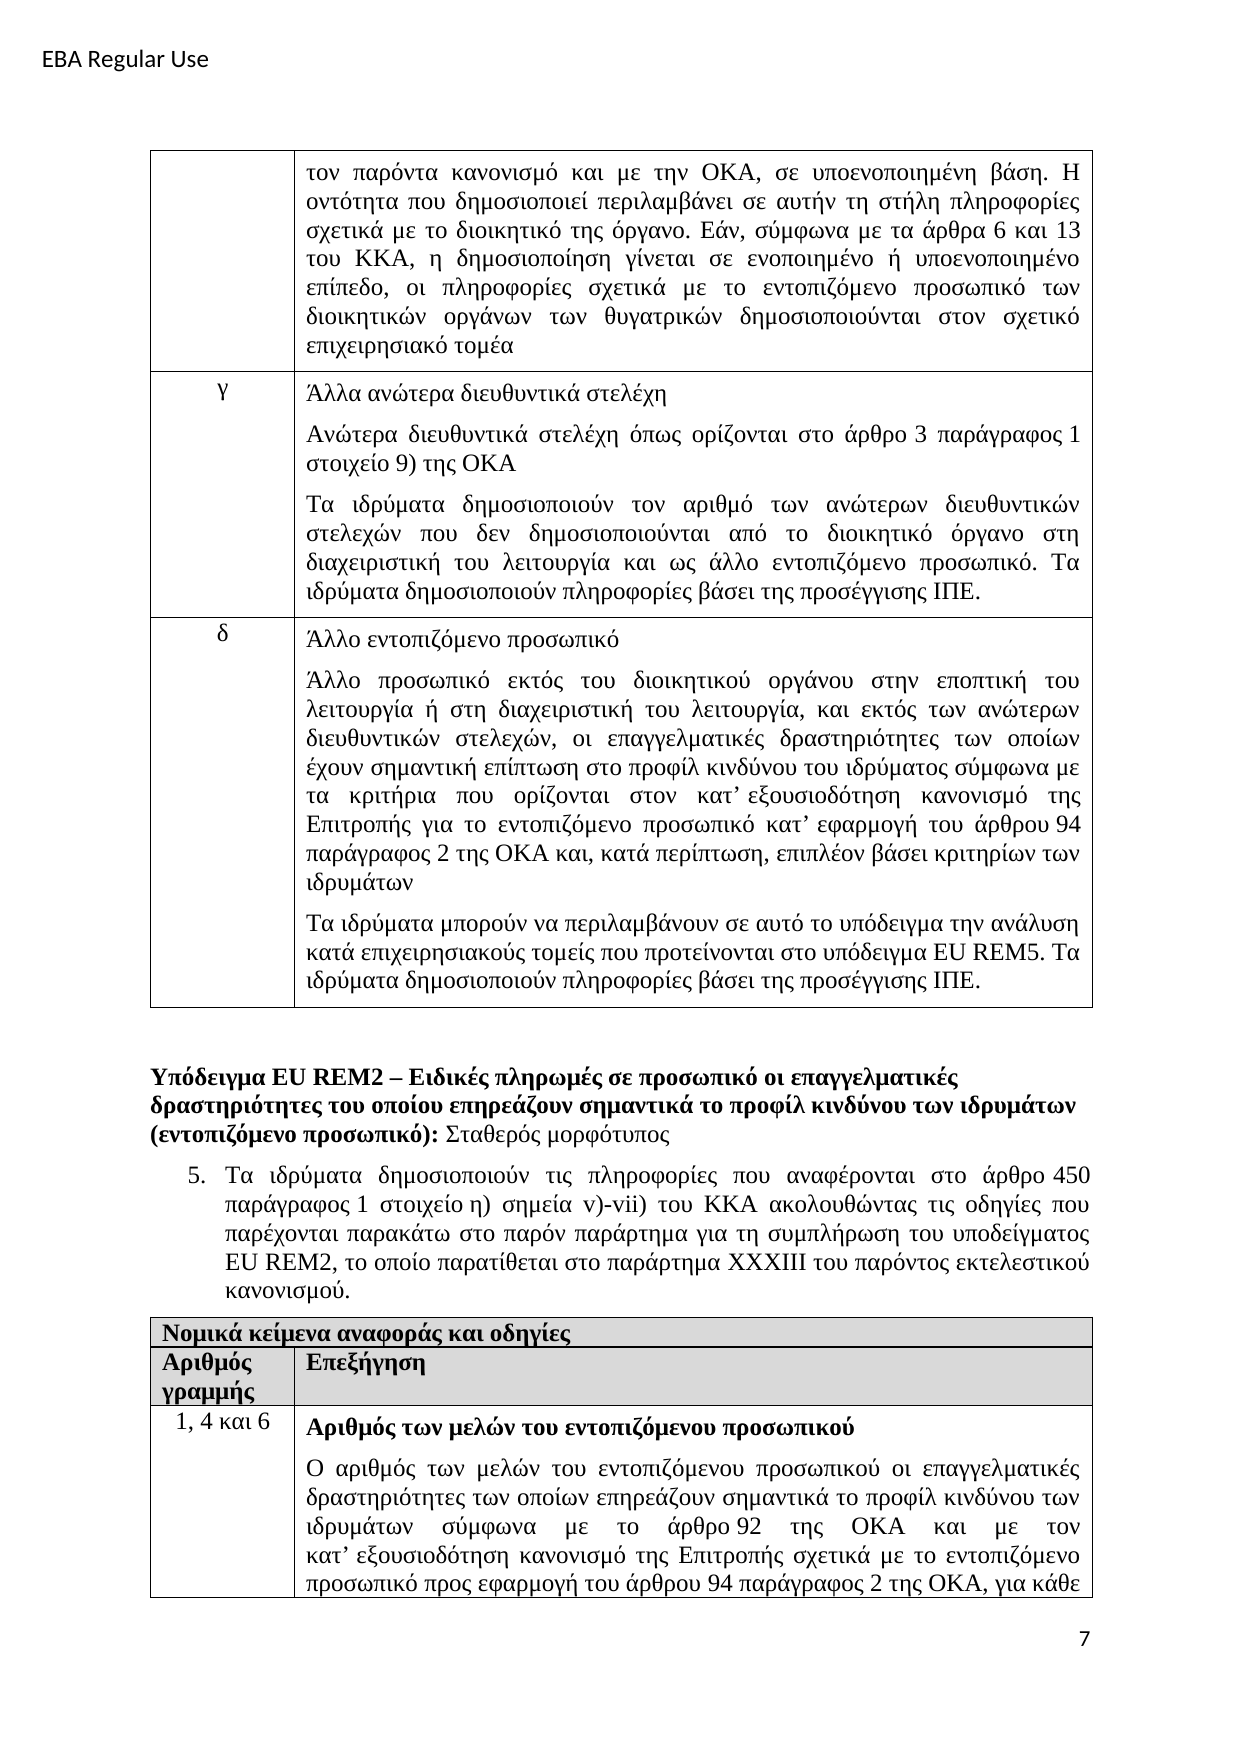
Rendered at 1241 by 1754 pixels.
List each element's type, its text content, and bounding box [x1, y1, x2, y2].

table_cell δ [151, 618, 294, 1007]
table_cell Επεξήγηση [295, 1348, 1092, 1405]
table_cell β [151, 151, 294, 371]
table_cell Αριθμός γραμμής [151, 1348, 294, 1405]
table_cell γ [151, 372, 294, 617]
table_cell Άλλα ανώτερα διευθυντικά στελέχη Ανώτερα διευθυντικά στελέχη όπως ορίζονται στο άρθρο 3 παράγραφος 1 στοιχείο 9) της ΟΚΑ Τα ιδρύματα δημοσιοποιούν τον αριθμό των ανώτερων διευθυντικών στελεχών που δεν δημοσιοποιούνται από το διοικητικό όργανο στη διαχειριστική του λειτουργία και ως άλλο εντοπιζόμενο προσωπικό. Τα ιδρύματα δημοσιοποιούν πληροφορίες βάσει της προσέγγισης ΙΠΕ. [295, 372, 1092, 617]
table_cell 1, 4 και 6 [151, 1406, 294, 1597]
title Υπόδειγμα EU REM2 – Ειδικές πληρωμές σε προσωπικό οι επαγγελματικές δραστηριότητες του οποίου επηρεάζουν σημαντικά το προφίλ κινδύνου των ιδρυμάτων (εντοπιζόμενο προσωπικό): Σταθερός μορφότυπος [150, 1062, 1090, 1148]
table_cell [295, 151, 1092, 371]
table_cell Άλλο εντοπιζόμενο προσωπικό Άλλο προσωπικό εκτός του διοικητικού οργάνου στην εποπτική του λειτουργία ή στη διαχειριστική του λειτουργία, και εκτός των ανώτερων διευθυντικών στελεχών, οι επαγγελματικές δραστηριότητες των οποίων έχουν σημαντική επίπτωση στο προφίλ κινδύνου του ιδρύματος σύμφωνα με τα κριτήρια που ορίζονται στον κατ’ εξουσιοδότηση κανονισμό της Επιτροπής για το εντοπιζόμενο προσωπικό κατ’ εφαρμογή του άρθρου 94 παράγραφος 2 της ΟΚΑ και, κατά περίπτωση, επιπλέον βάσει κριτηρίων των ιδρυμάτων Τα ιδρύματα μπορούν να περιλαμβάνουν σε αυτό το υπόδειγμα την ανάλυση κατά επιχειρησιακούς τομείς που προτείνονται στο υπόδειγμα EU REM5. Τα ιδρύματα δημοσιοποιούν πληροφορίες βάσει της προσέγγισης ΙΠΕ. [295, 618, 1092, 1007]
table_header Νομικά κείμενα αναφοράς και οδηγίες [151, 1318, 1092, 1346]
title Τα ιδρύματα δημοσιοποιούν τις πληροφορίες που αναφέρονται στο άρθρο 450 παράγραφος 1 στοιχείο η) σημεία v)-vii) του ΚΚΑ ακολουθώντας τις οδηγίες που παρέχονται παρακάτω στο παρόν παράρτημα για τη συμπλήρωση του υποδείγματος EU REM2, το οποίο παρατίθεται στο παράρτημα XXXIII του παρόντος εκτελεστικού κανονισμού. [187, 1160, 1090, 1304]
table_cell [295, 1406, 1092, 1597]
